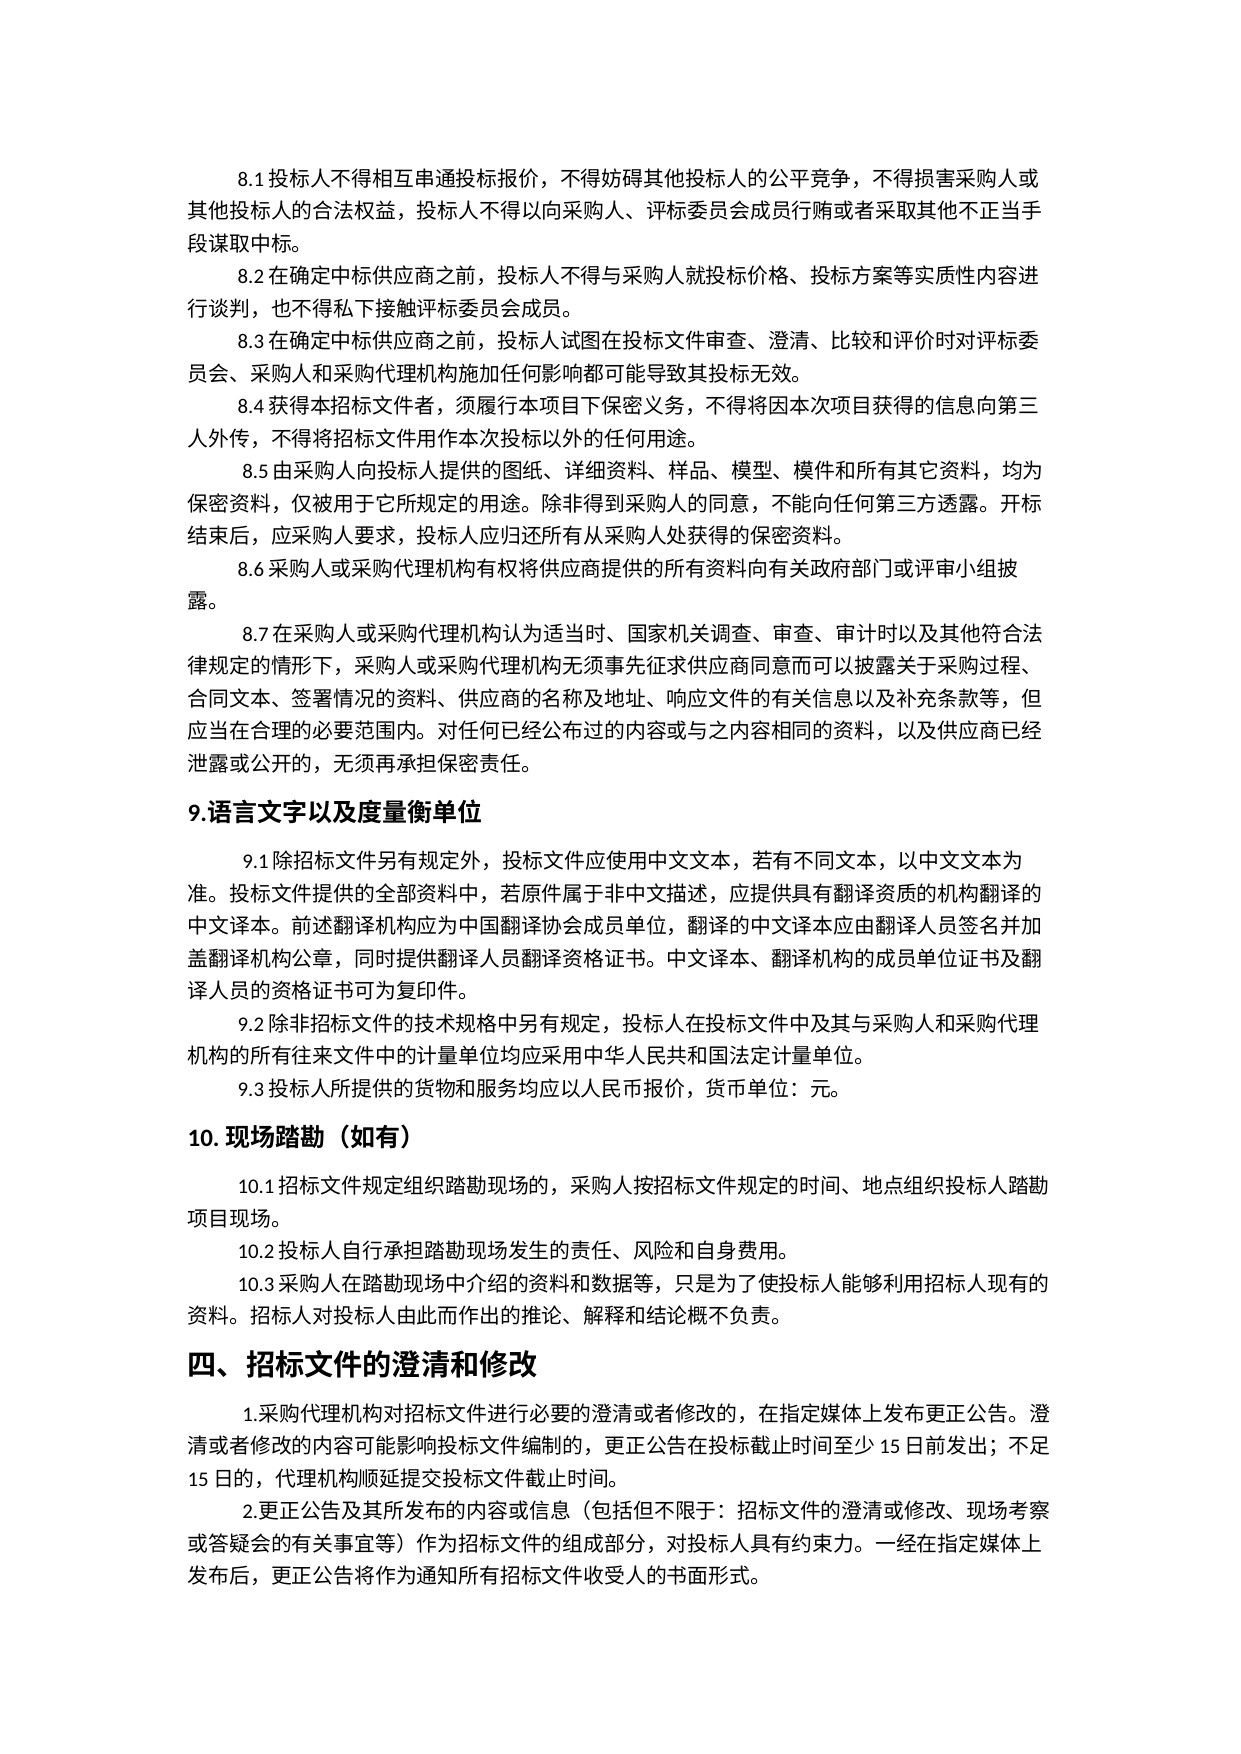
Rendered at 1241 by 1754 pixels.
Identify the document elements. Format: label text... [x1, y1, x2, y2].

text 8.5由采购人向投标人提供的图纸、详细资料、样品、模型、模件和所有其它资料，均为保密资料，仅被用于它所规定的用途。除非得到采购人的同意，不能向任何第三方透露。开标结束后，应采购人要求，投标人应归还所有从采购人处获得的保密资料。 [187, 454, 1053, 552]
text 8.4获得本招标文件者，须履行本项目下保密义务，不得将因本次项目获得的信息向第三人外传，不得将招标文件用作本次投标以外的任何用途。 [187, 389, 1053, 454]
text 9.3投标人所提供的货物和服务均应以人民币报价，货币单位：元。 [187, 1072, 1053, 1104]
text 10.1招标文件规定组织踏勘现场的，采购人按招标文件规定的时间、地点组织投标人踏勘项目现场。 [187, 1169, 1053, 1234]
text 10. 现场踏勘（如有） [187, 1104, 1053, 1169]
text 四、招标文件的澄清和修改 [187, 1332, 1053, 1397]
text 8.7在采购人或采购代理机构认为适当时、国家机关调查、审查、审计时以及其他符合法律规定的情形下，采购人或采购代理机构无须事先征求供应商同意而可以披露关于采购过程、合同文本、签署情况的资料、供应商的名称及地址、响应文件的有关信息以及补充条款等，但应当在合理的必要范围内。对任何已经公布过的内容或与之内容相同的资料，以及供应商已经泄露或公开的，无须再承担保密责任。 [187, 617, 1053, 779]
text 8.3在确定中标供应商之前，投标人试图在投标文件审查、澄清、比较和评价时对评标委员会、采购人和采购代理机构施加任何影响都可能导致其投标无效。 [187, 324, 1053, 389]
text 2.更正公告及其所发布的内容或信息（包括但不限于：招标文件的澄清或修改、现场考察或答疑会的有关事宜等）作为招标文件的组成部分，对投标人具有约束力。一经在指定媒体上发布后，更正公告将作为通知所有招标文件收受人的书面形式。 [187, 1494, 1053, 1592]
text 10.3采购人在踏勘现场中介绍的资料和数据等，只是为了使投标人能够利用招标人现有的资料。招标人对投标人由此而作出的推论、解释和结论概不负责。 [187, 1267, 1053, 1332]
text 10.2投标人自行承担踏勘现场发生的责任、风险和自身费用。 [187, 1234, 1053, 1267]
text 8.2在确定中标供应商之前，投标人不得与采购人就投标价格、投标方案等实质性内容进行谈判，也不得私下接触评标委员会成员。 [187, 259, 1053, 324]
text 9.1除招标文件另有规定外，投标文件应使用中文文本，若有不同文本，以中文文本为准。投标文件提供的全部资料中，若原件属于非中文描述，应提供具有翻译资质的机构翻译的中文译本。前述翻译机构应为中国翻译协会成员单位，翻译的中文译本应由翻译人员签名并加盖翻译机构公章，同时提供翻译人员翻译资格证书。中文译本、翻译机构的成员单位证书及翻译人员的资格证书可为复印件。 [187, 844, 1053, 1007]
text 1.采购代理机构对招标文件进行必要的澄清或者修改的，在指定媒体上发布更正公告。澄清或者修改的内容可能影响投标文件编制的，更正公告在投标截止时间至少15日前发出；不足15日的，代理机构顺延提交投标文件截止时间。 [187, 1397, 1053, 1494]
text 9.2除非招标文件的技术规格中另有规定，投标人在投标文件中及其与采购人和采购代理机构的所有往来文件中的计量单位均应采用中华人民共和国法定计量单位。 [187, 1007, 1053, 1072]
text 8.6采购人或采购代理机构有权将供应商提供的所有资料向有关政府部门或评审小组披露。 [187, 552, 1053, 617]
text 9.语言文字以及度量衡单位 [187, 779, 1053, 844]
text 8.1投标人不得相互串通投标报价，不得妨碍其他投标人的公平竞争，不得损害采购人或其他投标人的合法权益，投标人不得以向采购人、评标委员会成员行贿或者采取其他不正当手段谋取中标。 [187, 162, 1053, 259]
